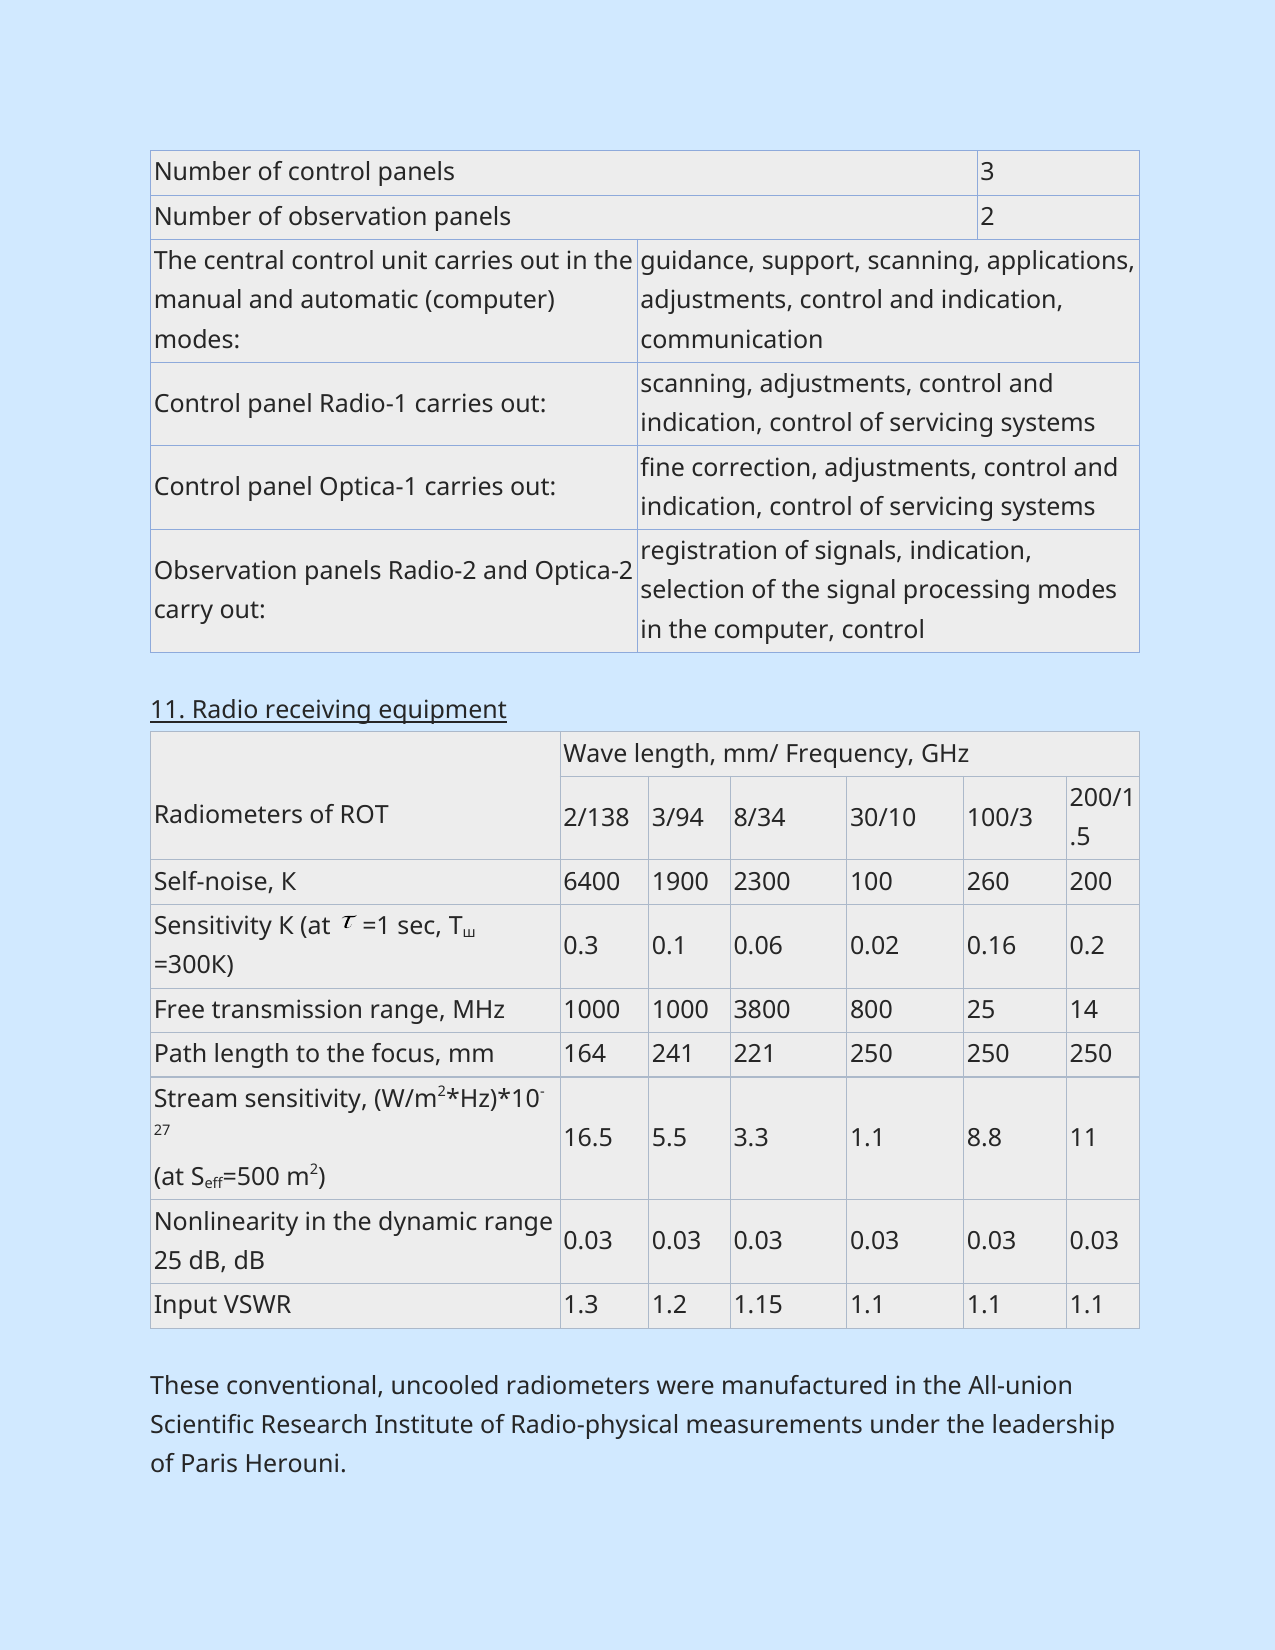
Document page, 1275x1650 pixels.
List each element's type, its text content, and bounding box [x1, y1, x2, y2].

table_cell Number of control panels [151, 151, 977, 194]
table_cell 16.5 [561, 1078, 648, 1199]
table_cell 1000 [561, 989, 648, 1032]
table_cell 1900 [649, 860, 730, 904]
table_cell 0.03 [731, 1200, 846, 1283]
table_cell 3800 [731, 989, 846, 1032]
table_cell 2300 [731, 860, 846, 904]
table_cell Number of observation panels [151, 196, 977, 239]
table_cell 8/34 [731, 777, 846, 859]
table_cell 1.2 [649, 1284, 730, 1327]
table_cell 25 [964, 989, 1066, 1032]
table_cell Control panel Optica-1 carries out: [151, 446, 637, 529]
table_cell 0.3 [561, 905, 648, 987]
table_cell 1.1 [964, 1284, 1066, 1327]
table_cell 100 [847, 860, 963, 904]
table_cell 1.15 [731, 1284, 846, 1327]
table_cell The central control unit carries out in the manual and automatic (computer) modes: [151, 240, 637, 362]
table_cell 0.02 [847, 905, 963, 987]
table_cell 250 [847, 1033, 963, 1076]
table_cell 164 [561, 1033, 648, 1076]
table_cell 800 [847, 989, 963, 1032]
table_cell 200 [1067, 860, 1139, 904]
table_cell 5.5 [649, 1078, 730, 1199]
table_cell 3.3 [731, 1078, 846, 1199]
table_cell 0.1 [649, 905, 730, 987]
table_cell 1.1 [847, 1284, 963, 1327]
table_cell 3/94 [649, 777, 730, 859]
table_cell 221 [731, 1033, 846, 1076]
table_cell Free transmission range, MHz [151, 989, 560, 1032]
table_cell Stream sensitivity, (W/m2*Hz)*10-27 (at Seff=500 m2) [151, 1078, 560, 1199]
table_cell 260 [964, 860, 1066, 904]
table_cell Input VSWR [151, 1284, 560, 1327]
table_cell 200/1.5 [1067, 777, 1139, 859]
table_cell registration of signals, indication, selection of the signal processing modes in the computer, control [638, 530, 1139, 652]
table_cell 0.03 [649, 1200, 730, 1283]
table_cell 2 [978, 196, 1139, 239]
table_cell Nonlinearity in the dynamic range 25 dB, dB [151, 1200, 560, 1283]
table_cell 0.2 [1067, 905, 1139, 987]
table_cell Sensitivity К (at =1 sec, Тш =300К) [151, 905, 560, 987]
table_cell 250 [964, 1033, 1066, 1076]
text 11. Radio receiving equipment [150, 692, 1125, 726]
table_cell 0.16 [964, 905, 1066, 987]
table_cell 1.1 [1067, 1284, 1139, 1327]
table_cell 100/3 [964, 777, 1066, 859]
table_cell scanning, adjustments, control and indication, control of servicing systems [638, 363, 1139, 445]
table_cell Self-noise, К [151, 860, 560, 904]
table_cell guidance, support, scanning, applications, adjustments, control and indication, communication [638, 240, 1139, 362]
table_cell 0.03 [1067, 1200, 1139, 1283]
table_cell 30/10 [847, 777, 963, 859]
table_cell 8.8 [964, 1078, 1066, 1199]
table_cell 6400 [561, 860, 648, 904]
table_cell 0.06 [731, 905, 846, 987]
table_cell 1.3 [561, 1284, 648, 1327]
table_cell Observation panels Radio-2 and Optica-2 carry out: [151, 530, 637, 652]
table_cell 1.1 [847, 1078, 963, 1199]
table_cell 250 [1067, 1033, 1139, 1076]
table_cell 1000 [649, 989, 730, 1032]
text These conventional, uncooled radiometers were manufactured in the All-union Scientific Research Institute of Radio-physical measurements under the leadership of Paris Herouni. [150, 1368, 1125, 1480]
table_cell 0.03 [964, 1200, 1066, 1283]
table_cell Path length to the focus, mm [151, 1033, 560, 1076]
table_cell fine correction, adjustments, control and indication, control of servicing systems [638, 446, 1139, 529]
table_header Wave length, mm/ Frequency, GHz [561, 732, 1139, 776]
table_cell Control panel Radio-1 carries out: [151, 363, 637, 445]
table_cell 14 [1067, 989, 1139, 1032]
table_header Radiometers of ROT [151, 732, 560, 859]
table_cell 3 [978, 151, 1139, 194]
table_cell 0.03 [561, 1200, 648, 1283]
table_cell 2/138 [561, 777, 648, 859]
table_cell 0.03 [847, 1200, 963, 1283]
table_cell 11 [1067, 1078, 1139, 1199]
table_cell 241 [649, 1033, 730, 1076]
